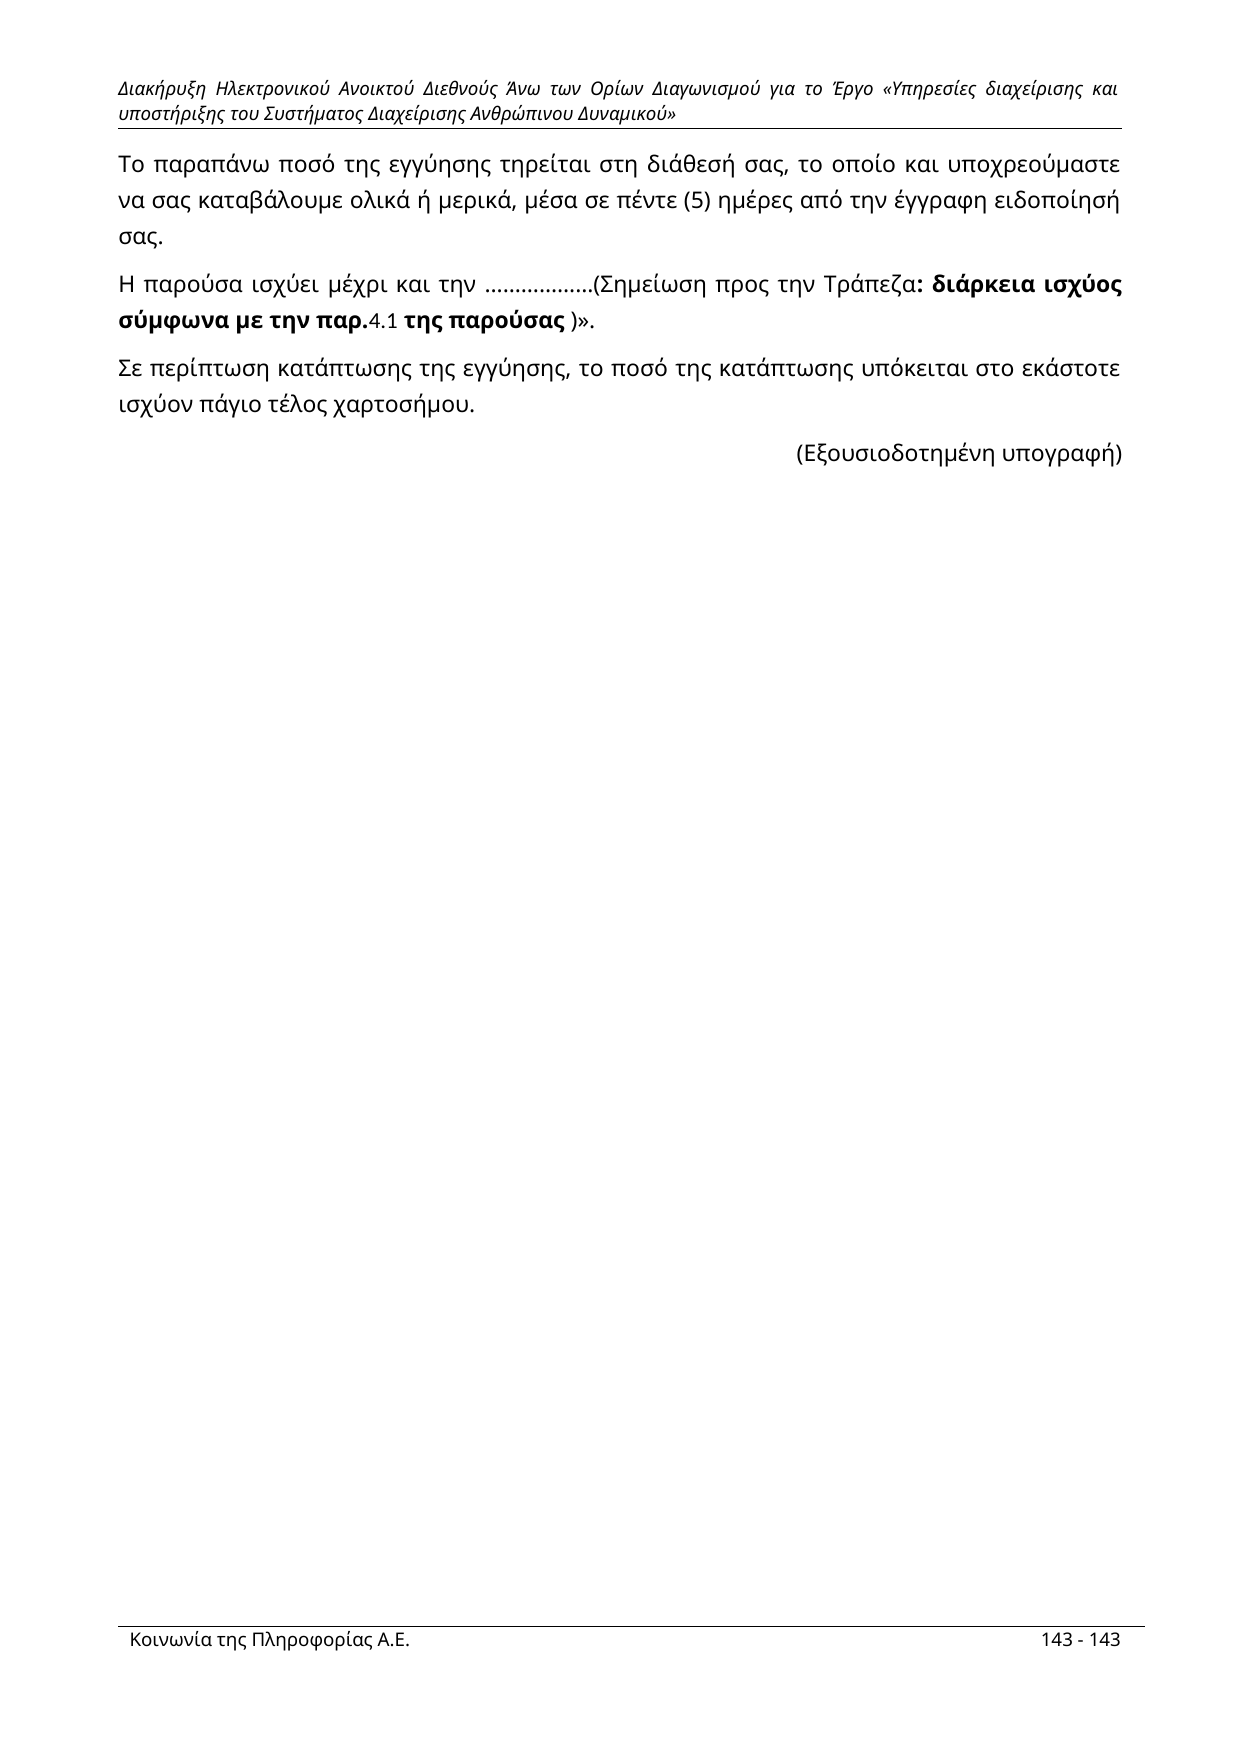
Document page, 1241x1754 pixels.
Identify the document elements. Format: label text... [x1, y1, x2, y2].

text Η παρούσα ισχύει μέχρι και την ………………(Σημείωση προς την Τράπεζα: διάρκεια ισχύος σύμφωνα με την παρ.4.1 της παρούσας )». [118, 268, 1122, 335]
text Το παραπάνω ποσό της εγγύησης τηρείται στη διάθεσή σας, το οποίο και υποχρεούμαστε να σας καταβάλουμε ολικά ή μερικά, μέσα σε πέντε (5) ημέρες από την έγγραφη ειδοποίησή σας. [118, 148, 1122, 251]
text (Εξουσιοδοτημένη υπογραφή) [118, 437, 1122, 468]
text Σε περίπτωση κατάπτωσης της εγγύησης, το ποσό της κατάπτωσης υπόκειται στο εκάστοτε ισχύον πάγιο τέλος χαρτοσήμου. [118, 352, 1122, 419]
